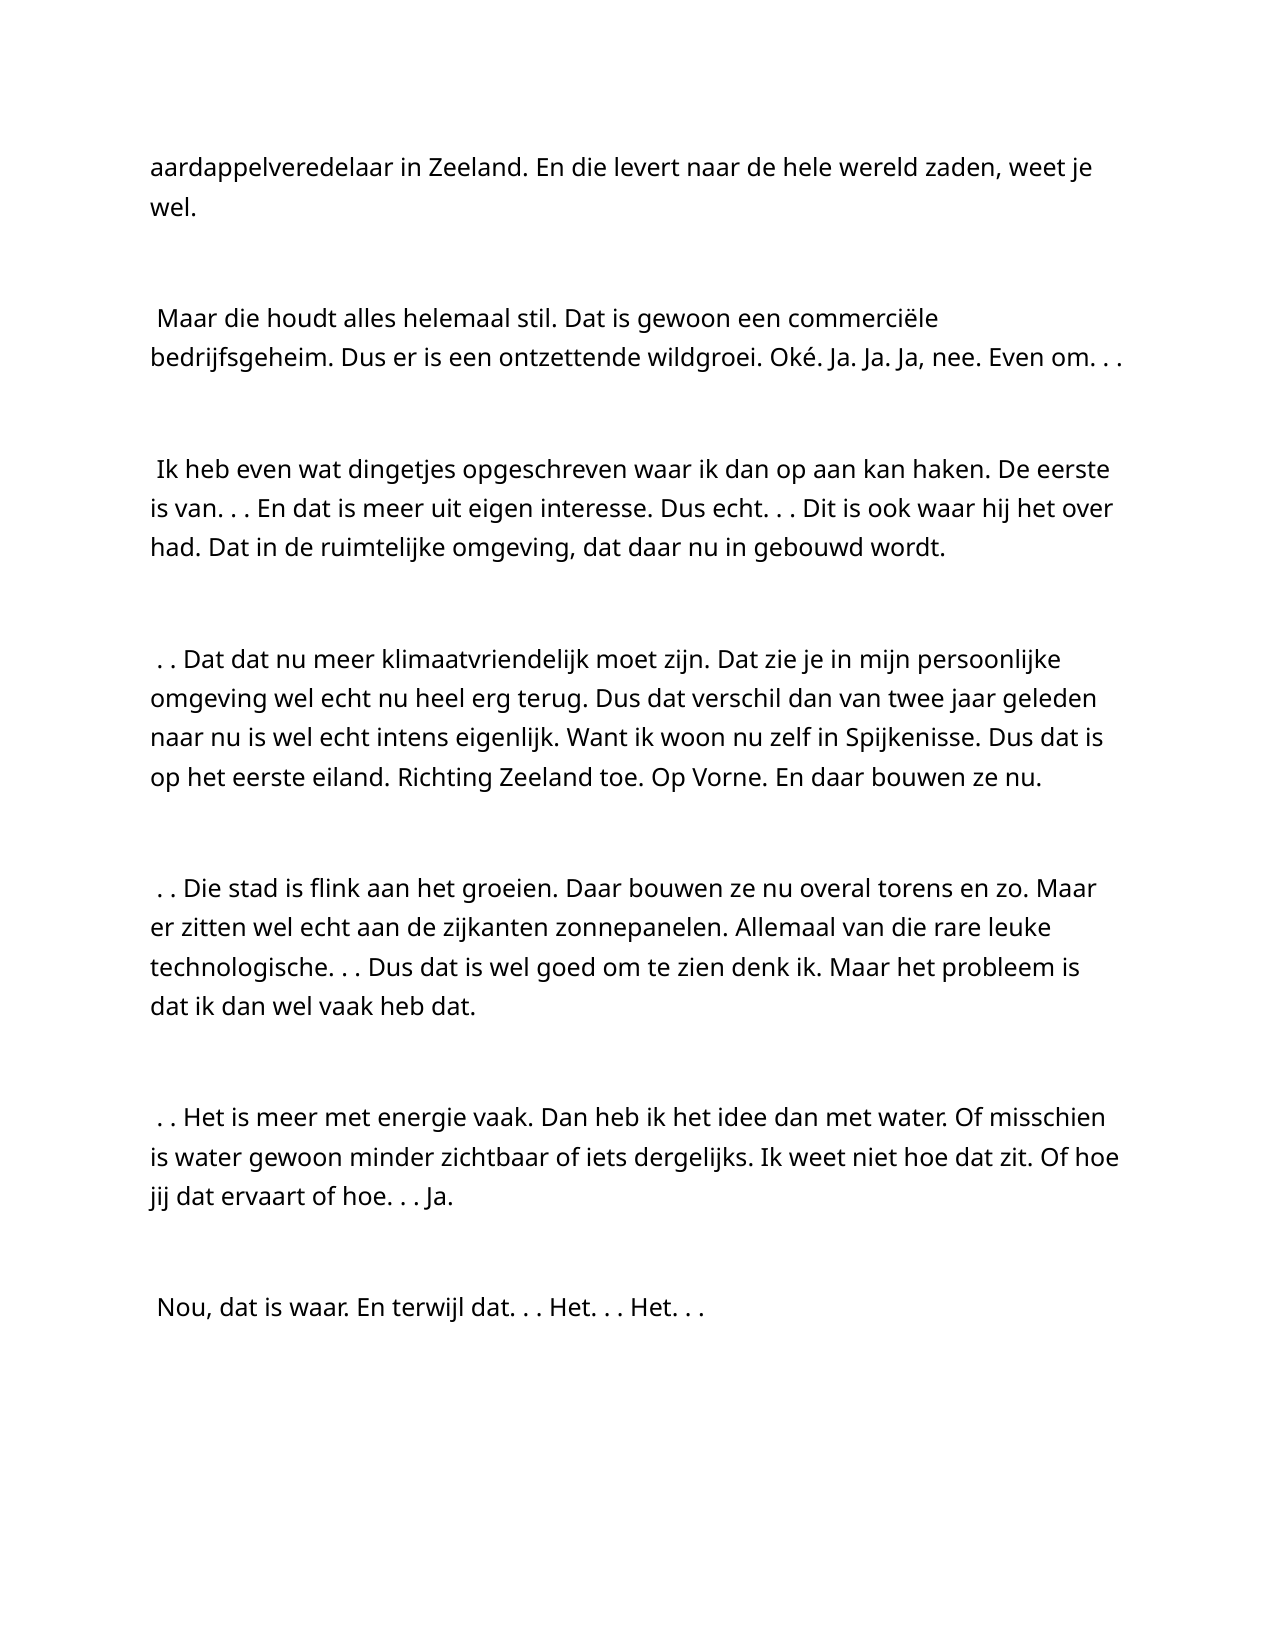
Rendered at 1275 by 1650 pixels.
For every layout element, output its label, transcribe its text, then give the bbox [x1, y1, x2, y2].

text . . Dat dat nu meer klimaatvriendelijk moet zijn. Dat zie je in mijn persoonlijke omgeving wel echt nu heel erg terug. Dus dat verschil dan van twee jaar geleden naar nu is wel echt intens eigenlijk. Want ik woon nu zelf in Spijkenisse. Dus dat is op het eerste eiland. Richting Zeeland toe. Op Vorne. En daar bouwen ze nu. [150, 642, 1125, 793]
text Ik heb even wat dingetjes opgeschreven waar ik dan op aan kan haken. De eerste is van. . . En dat is meer uit eigen interesse. Dus echt. . . Dit is ook waar hij het over had. Dat in de ruimtelijke omgeving, dat daar nu in gebouwd wordt. [150, 452, 1125, 564]
text . . Het is meer met energie vaak. Dan heb ik het idee dan met water. Of misschien is water gewoon minder zichtbaar of iets dergelijks. Ik weet niet hoe dat zit. Of hoe jij dat ervaart of hoe. . . Ja. [150, 1100, 1125, 1212]
text . . Die stad is flink aan het groeien. Daar bouwen ze nu overal torens en zo. Maar er zitten wel echt aan de zijkanten zonnepanelen. Allemaal van die rare leuke technologische. . . Dus dat is wel goed om te zien denk ik. Maar het probleem is dat ik dan wel vaak heb dat. [150, 871, 1125, 1022]
text Maar die houdt alles helemaal stil. Dat is gewoon een commerciële bedrijfsgeheim. Dus er is een ontzettende wildgroei. Oké. Ja. Ja. Ja, nee. Even om. . . [150, 301, 1125, 374]
text Nou, dat is waar. En terwijl dat. . . Het. . . Het. . . [150, 1290, 1125, 1324]
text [150, 150, 1125, 223]
